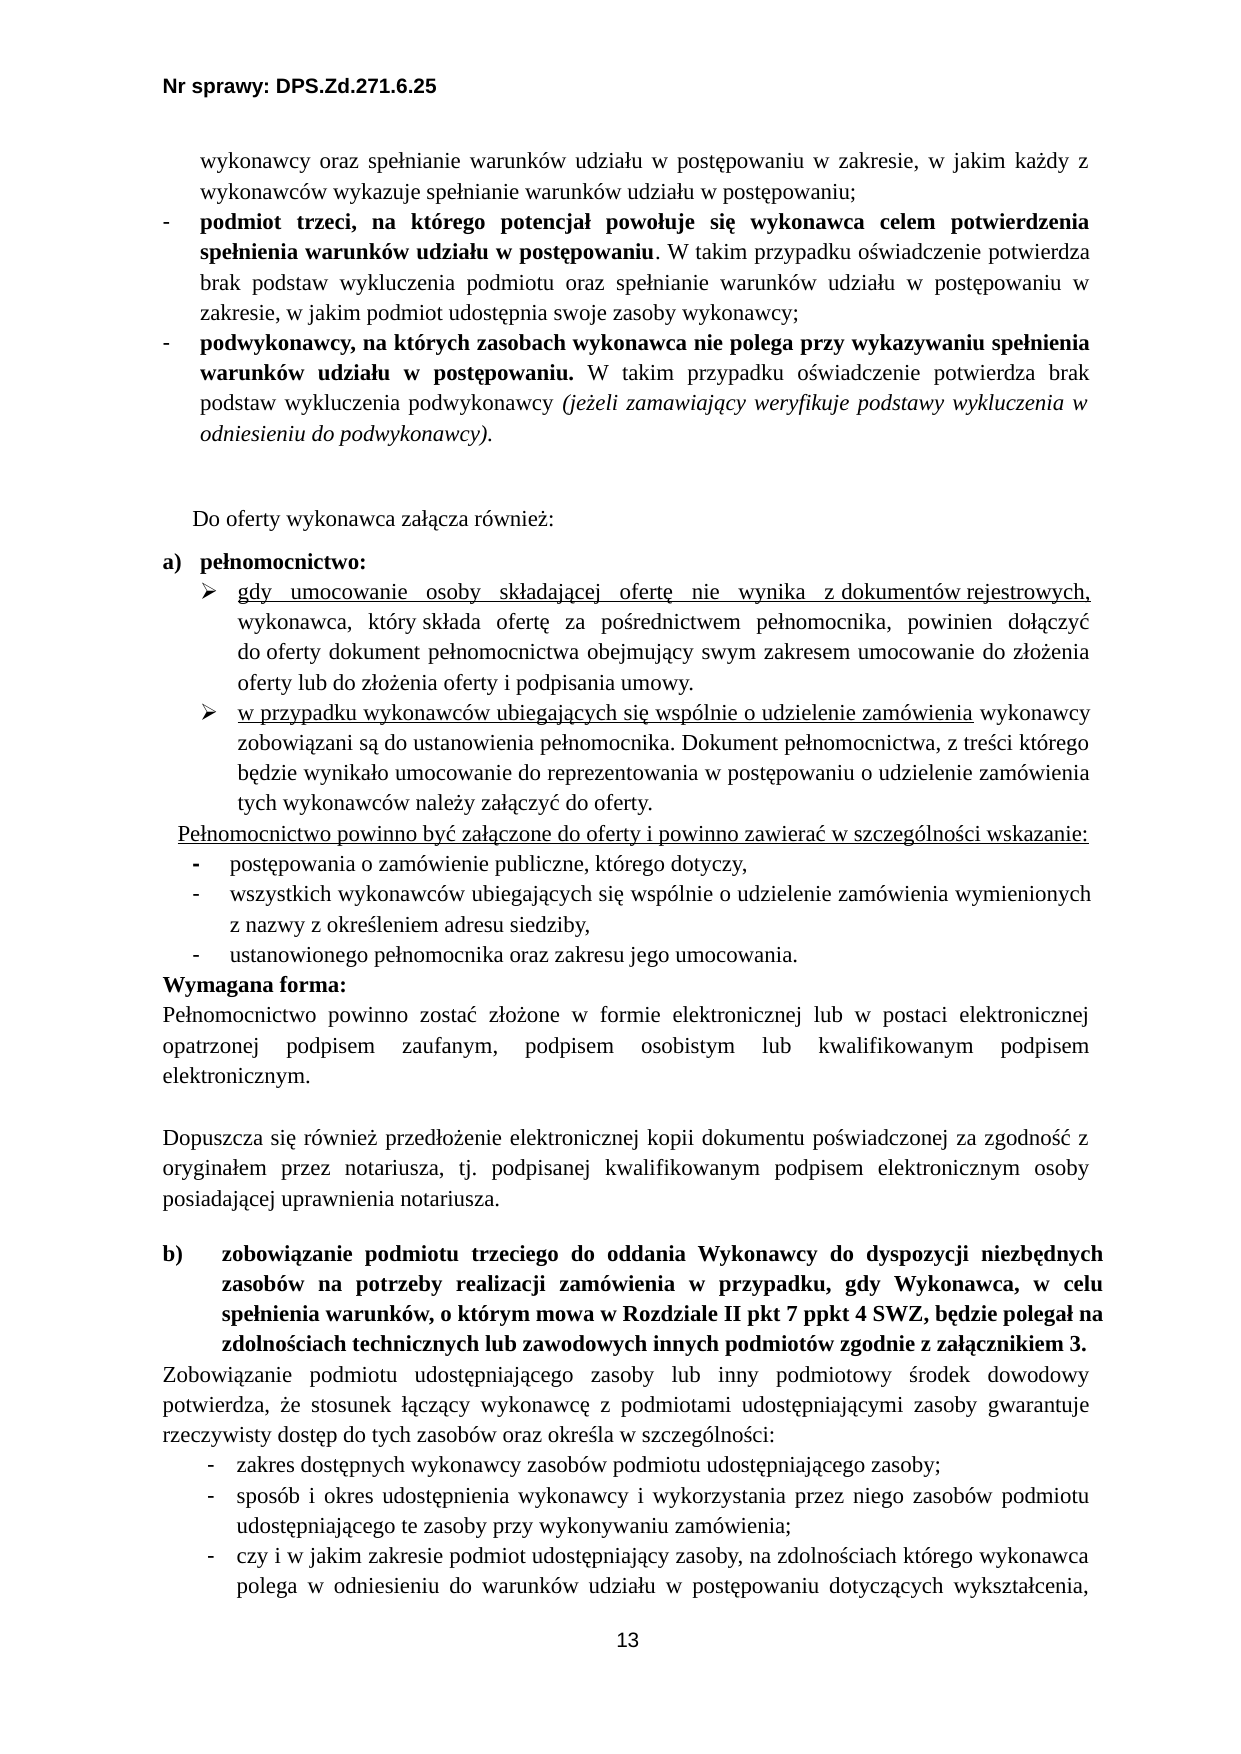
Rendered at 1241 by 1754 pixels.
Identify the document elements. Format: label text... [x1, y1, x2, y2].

list pełnomocnictwo: [162, 548, 1104, 574]
text Pełnomocnictwo powinno zostać złożone w formie elektronicznej lub w postaci elektronicznej opatrzonej podpisem zaufanym, podpisem osobistym lub kwalifikowanym podpisem elektronicznym. [162, 1001, 1091, 1088]
list zobowiązanie podmiotu trzeciego do oddania Wykonawcy do dyspozycji niezbędnych zasobów na potrzeby realizacji zamówienia w przypadku, gdy Wykonawca, w celu spełnienia warunków, o którym mowa w Rozdziale II pkt 7 ppkt 4 SWZ, będzie polegał na zdolnościach technicznych lub zawodowych innych podmiotów zgodnie z załącznikiem 3. [162, 1240, 1104, 1357]
text Zobowiązanie podmiotu udostępniającego zasoby lub inny podmiotowy środek dowodowy potwierdza, że stosunek łączący wykonawcę z podmiotami udostępniającymi zasoby gwarantuje rzeczywisty dostęp do tych zasobów oraz określa w szczególności: [162, 1361, 1091, 1447]
list w przypadku wykonawców ubiegających się wspólnie o udzielenie zamówienia wykonawcy zobowiązani są do ustanowienia pełnomocnika. Dokument pełnomocnictwa, z treści którego będzie wynikało umocowanie do reprezentowania w postępowaniu o udzielenie zamówienia tych wykonawców należy załączyć do oferty. [200, 699, 1091, 816]
list wszystkich wykonawców ubiegających się wspólnie o udzielenie zamówienia wymienionych z nazwy z określeniem adresu siedziby, [192, 880, 1093, 937]
list gdy umocowanie osoby składającej ofertę nie wynika z dokumentów rejestrowych, wykonawca, który składa ofertę za pośrednictwem pełnomocnika, powinien dołączyć do oferty dokument pełnomocnictwa obejmujący swym zakresem umocowanie do złożenia oferty lub do złożenia oferty i podpisania umowy. [200, 578, 1091, 695]
list postępowania o zamówienie publiczne, którego dotyczy, [192, 850, 1093, 876]
list podwykonawcy, na których zasobach wykonawca nie polega przy wykazywaniu spełnienia warunków udziału w postępowaniu. W takim przypadku oświadczenie potwierdza brak podstaw wykluczenia podwykonawcy (jeżeli zamawiający weryfikuje podstawy wykluczenia w odniesieniu do podwykonawcy). [162, 329, 1091, 446]
list sposób i okres udostępnienia wykonawcy i wykorzystania przez niego zasobów podmiotu udostępniającego te zasoby przy wykonywaniu zamówienia; [207, 1482, 1091, 1538]
list zakres dostępnych wykonawcy zasobów podmiotu udostępniającego zasoby; [207, 1451, 1091, 1478]
text Pełnomocnictwo powinno być załączone do oferty i powinno zawierać w szczególności wskazanie: [177, 820, 1093, 846]
list ustanowionego pełnomocnika oraz zakresu jego umocowania. [192, 941, 1093, 967]
list Do oferty wykonawca załącza również: [192, 505, 1093, 531]
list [207, 1542, 1091, 1599]
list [162, 148, 1091, 204]
text Dopuszcza się również przedłożenie elektronicznej kopii dokumentu poświadczonej za zgodność z oryginałem przez notariusza, tj. podpisanej kwalifikowanym podpisem elektronicznym osoby posiadającej uprawnienia notariusza. [162, 1124, 1091, 1211]
list podmiot trzeci, na którego potencjał powołuje się wykonawca celem potwierdzenia spełnienia warunków udziału w postępowaniu. W takim przypadku oświadczenie potwierdza brak podstaw wykluczenia podmiotu oraz spełnianie warunków udziału w postępowaniu w zakresie, w jakim podmiot udostępnia swoje zasoby wykonawcy; [162, 208, 1091, 325]
text Wymagana forma: [162, 971, 1091, 998]
